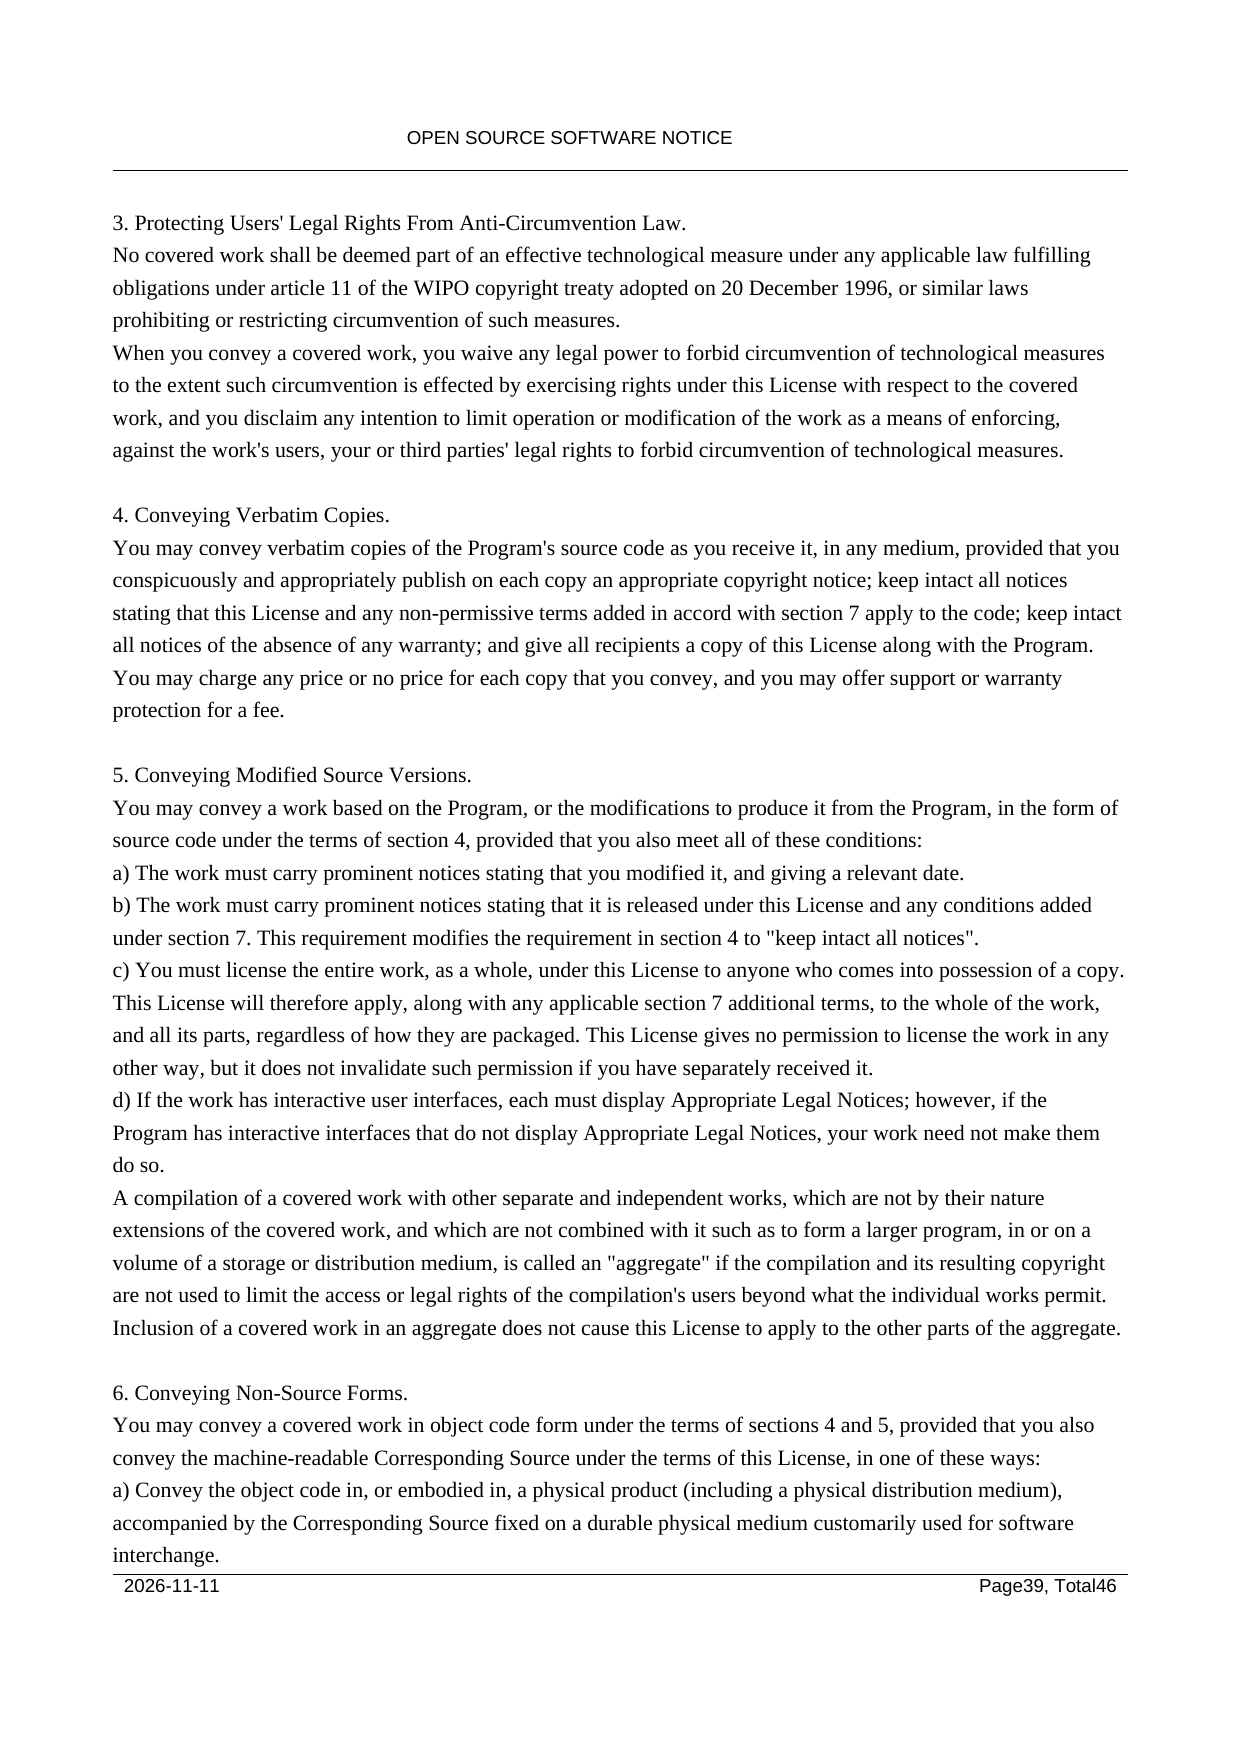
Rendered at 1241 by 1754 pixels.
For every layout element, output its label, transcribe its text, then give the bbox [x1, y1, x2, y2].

text You may convey verbatim copies of the Program's source code as you receive it, in any medium, provided that you conspicuously and appropriately publish on each copy an appropriate copyright notice; keep intact all notices stating that this License and any non-permissive terms added in accord with section 7 apply to the code; keep intact all notices of the absence of any warranty; and give all recipients a copy of this License along with the Program. [112, 531, 1128, 661]
text You may convey a covered work in object code form under the terms of sections 4 and 5, provided that you also convey the machine-readable Corresponding Source under the terms of this License, in one of these ways: [112, 1409, 1128, 1474]
text d) If the work has interactive user interfaces, each must display Appropriate Legal Notices; however, if the Program has interactive interfaces that do not display Appropriate Legal Notices, your work need not make them do so. [112, 1084, 1128, 1181]
text No covered work shall be deemed part of an effective technological measure under any applicable law fulfilling obligations under article 11 of the WIPO copyright treaty adopted on 20 December 1996, or similar laws prohibiting or restricting circumvention of such measures. [112, 239, 1128, 336]
text b) The work must carry prominent notices stating that it is released under this License and any conditions added under section 7. This requirement modifies the requirement in section 4 to "keep intact all notices". [112, 889, 1128, 954]
text A compilation of a covered work with other separate and independent works, which are not by their nature extensions of the covered work, and which are not combined with it such as to form a larger program, in or on a volume of a storage or distribution medium, is called an "aggregate" if the compilation and its resulting copyright are not used to limit the access or legal rights of the compilation's users beyond what the individual works permit. Inclusion of a covered work in an aggregate does not cause this License to apply to the other parts of the aggregate. [112, 1181, 1128, 1344]
text When you convey a covered work, you waive any legal power to forbid circumvention of technological measures to the extent such circumvention is effected by exercising rights under this License with respect to the covered work, and you disclaim any intention to limit operation or modification of the work as a means of enforcing, against the work's users, your or third parties' legal rights to forbid circumvention of technological measures. [112, 336, 1128, 466]
text 6. Conveying Non-Source Forms. [112, 1376, 1128, 1409]
text 3. Protecting Users' Legal Rights From Anti-Circumvention Law. [112, 206, 1128, 239]
text a) Convey the object code in, or embodied in, a physical product (including a physical distribution medium), accompanied by the Corresponding Source fixed on a durable physical medium customarily used for software interchange. [112, 1474, 1128, 1571]
text 4. Conveying Verbatim Copies. [112, 499, 1128, 531]
text 5. Conveying Modified Source Versions. [112, 759, 1128, 791]
text You may charge any price or no price for each copy that you convey, and you may offer support or warranty protection for a fee. [112, 661, 1128, 726]
text You may convey a work based on the Program, or the modifications to produce it from the Program, in the form of source code under the terms of section 4, provided that you also meet all of these conditions: [112, 791, 1128, 856]
text a) The work must carry prominent notices stating that you modified it, and giving a relevant date. [112, 856, 1128, 889]
text c) You must license the entire work, as a whole, under this License to anyone who comes into possession of a copy. This License will therefore apply, along with any applicable section 7 additional terms, to the whole of the work, and all its parts, regardless of how they are packaged. This License gives no permission to license the work in any other way, but it does not invalidate such permission if you have separately received it. [112, 954, 1128, 1084]
